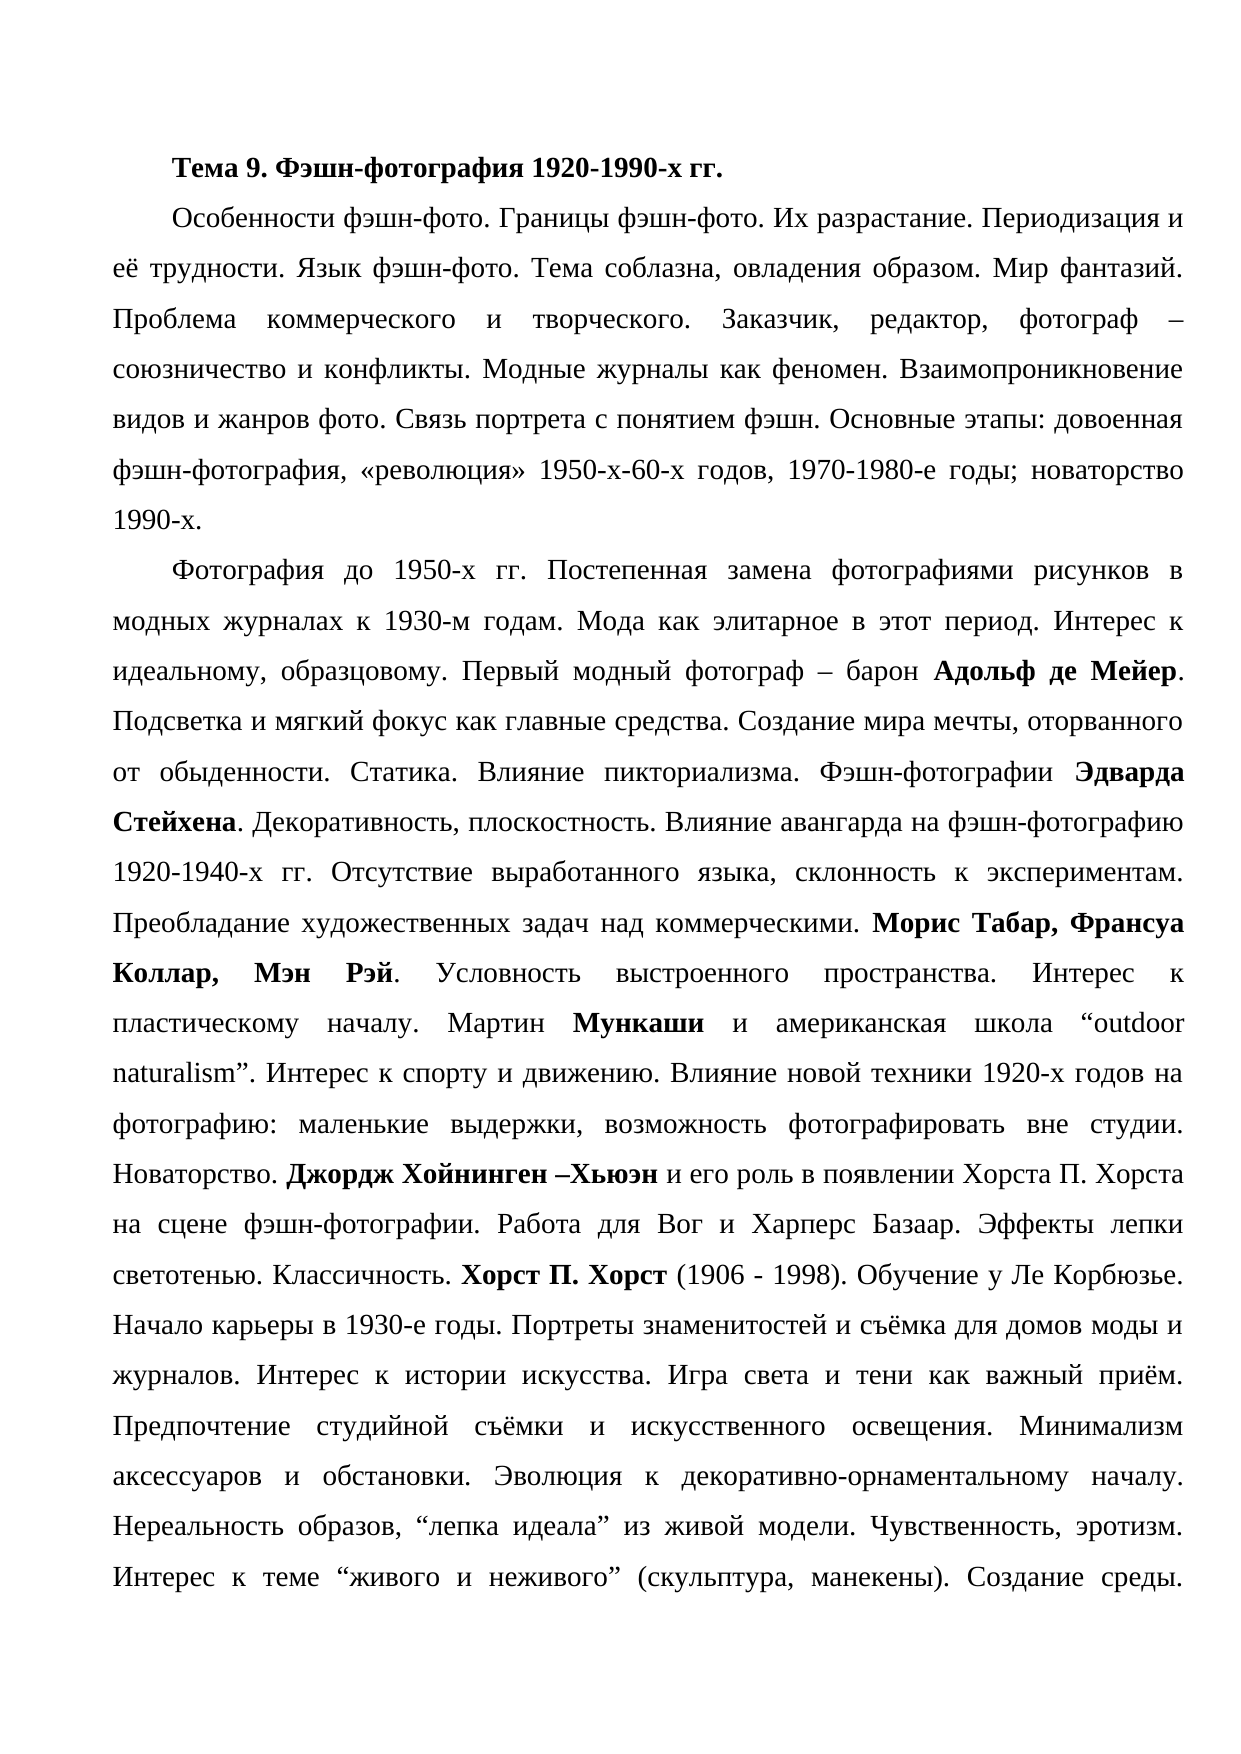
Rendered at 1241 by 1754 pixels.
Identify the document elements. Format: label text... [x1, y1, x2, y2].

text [112, 552, 1184, 1592]
text Особенности фэшн-фото. Границы фэшн-фото. Их разрастание. Периодизация и её трудности. Язык фэшн-фото. Тема соблазна, овладения образом. Мир фантазий. Проблема коммерческого и творческого. Заказчик, редактор, фотограф – союзничество и конфликты. Модные журналы как феномен. Взаимопроникновение видов и жанров фото. Связь портрета с понятием фэшн. Основные этапы: довоенная фэшн-фотография, «революция» 1950-х-60-х годов, 1970-1980-е годы; новаторство 1990-х. [112, 200, 1184, 536]
text Тема 9. Фэшн-фотография 1920-1990-х гг. [112, 150, 1128, 183]
